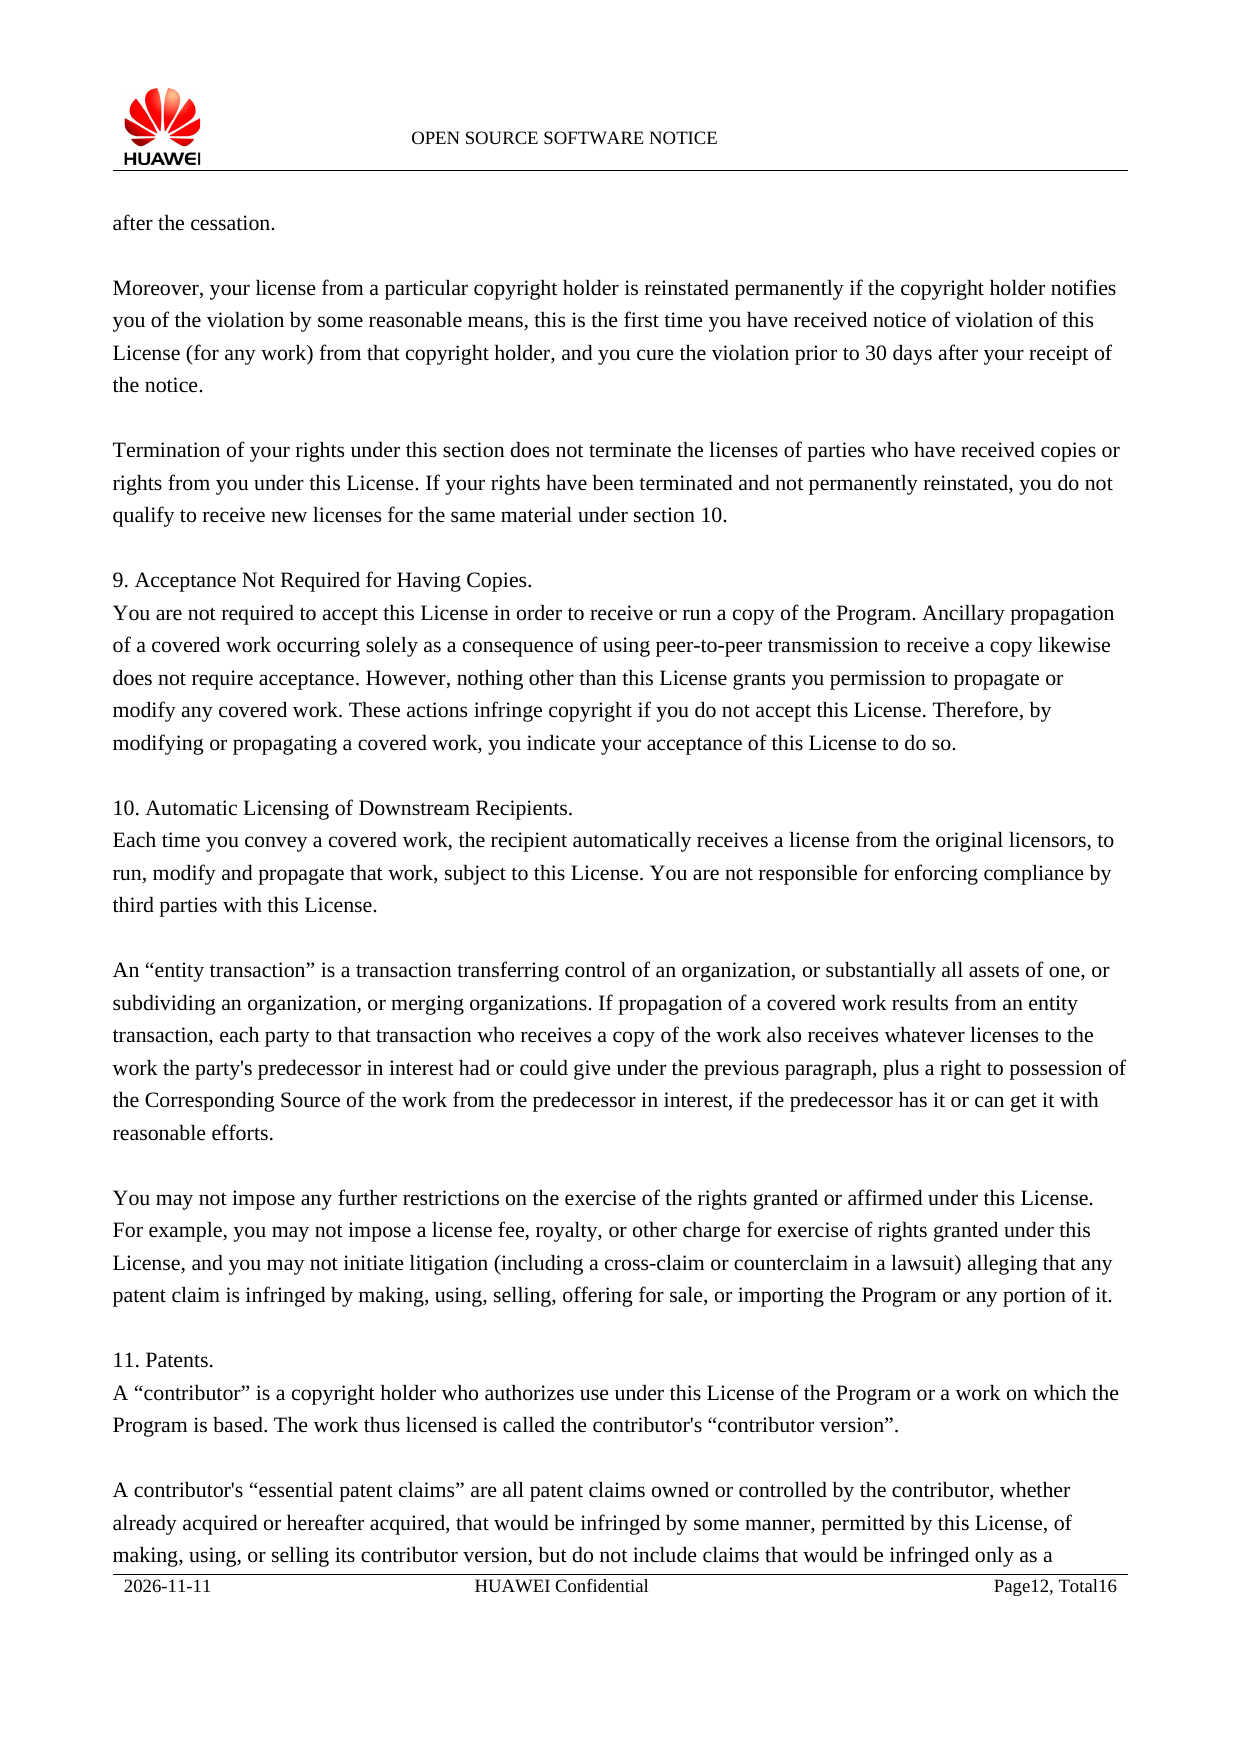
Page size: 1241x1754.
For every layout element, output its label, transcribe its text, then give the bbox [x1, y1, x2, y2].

picture [124, 88, 201, 165]
